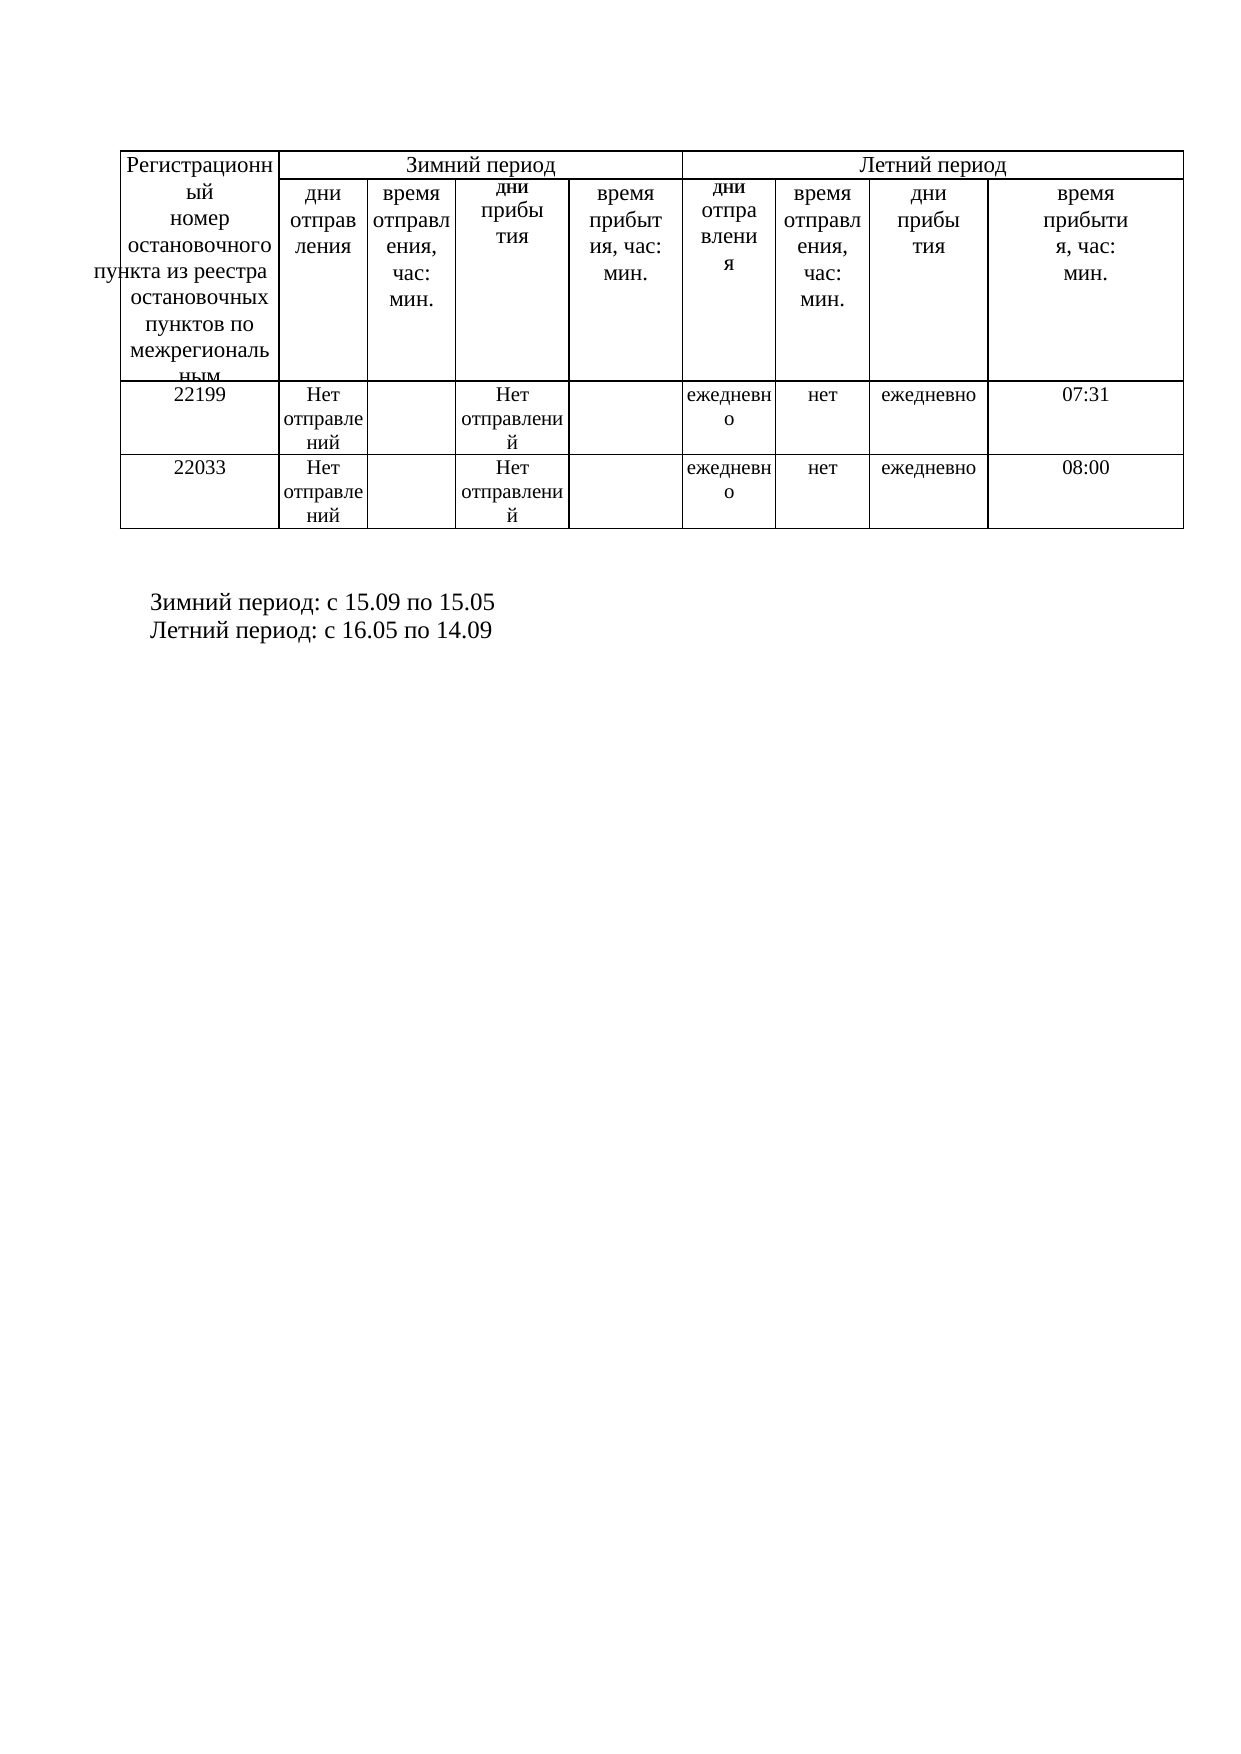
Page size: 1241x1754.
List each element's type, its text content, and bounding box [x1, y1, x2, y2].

table_cell Нет отправлений [456, 455, 568, 527]
table_cell дни прибы тия [870, 180, 987, 380]
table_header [121, 152, 278, 380]
table_cell время прибыт ия, час: мин. [570, 180, 682, 380]
table_cell Нет отправлений [456, 382, 568, 454]
table_cell [570, 382, 682, 454]
text Летний период: с 16.05 по 14.09 [150, 615, 1090, 644]
table_cell дни отправ ления [280, 180, 367, 380]
table_cell 22199 [121, 382, 278, 454]
table_cell время отправл ения, час: мин. [368, 180, 455, 380]
text Зимний период: с 15.09 по 15.05 [150, 587, 1090, 615]
table_cell Нет отправлений [280, 455, 367, 527]
table_cell время отправл ения, час: мин. [776, 180, 869, 380]
table_cell нет [776, 382, 869, 454]
table_cell 08:00 [989, 455, 1183, 527]
table_cell [368, 455, 455, 527]
table_cell нет [776, 455, 869, 527]
table_cell ДНИ отпра влени я [683, 180, 775, 380]
table_cell [368, 382, 455, 454]
table_cell ежедневно [870, 455, 987, 527]
table_cell 07:31 [989, 382, 1183, 454]
table_cell [570, 455, 682, 527]
table_cell ДНИ прибы тия [456, 180, 568, 380]
table_cell ежедневно [683, 382, 775, 454]
table_cell ежедневно [870, 382, 987, 454]
table_cell Нет отправлений [280, 382, 367, 454]
table_header Летний период [683, 152, 1183, 178]
table_cell ежедневно [683, 455, 775, 527]
table_header Зимний период [280, 152, 682, 178]
table_cell 22033 [121, 455, 278, 527]
table_cell время прибыти я, час: мин. [989, 180, 1183, 380]
